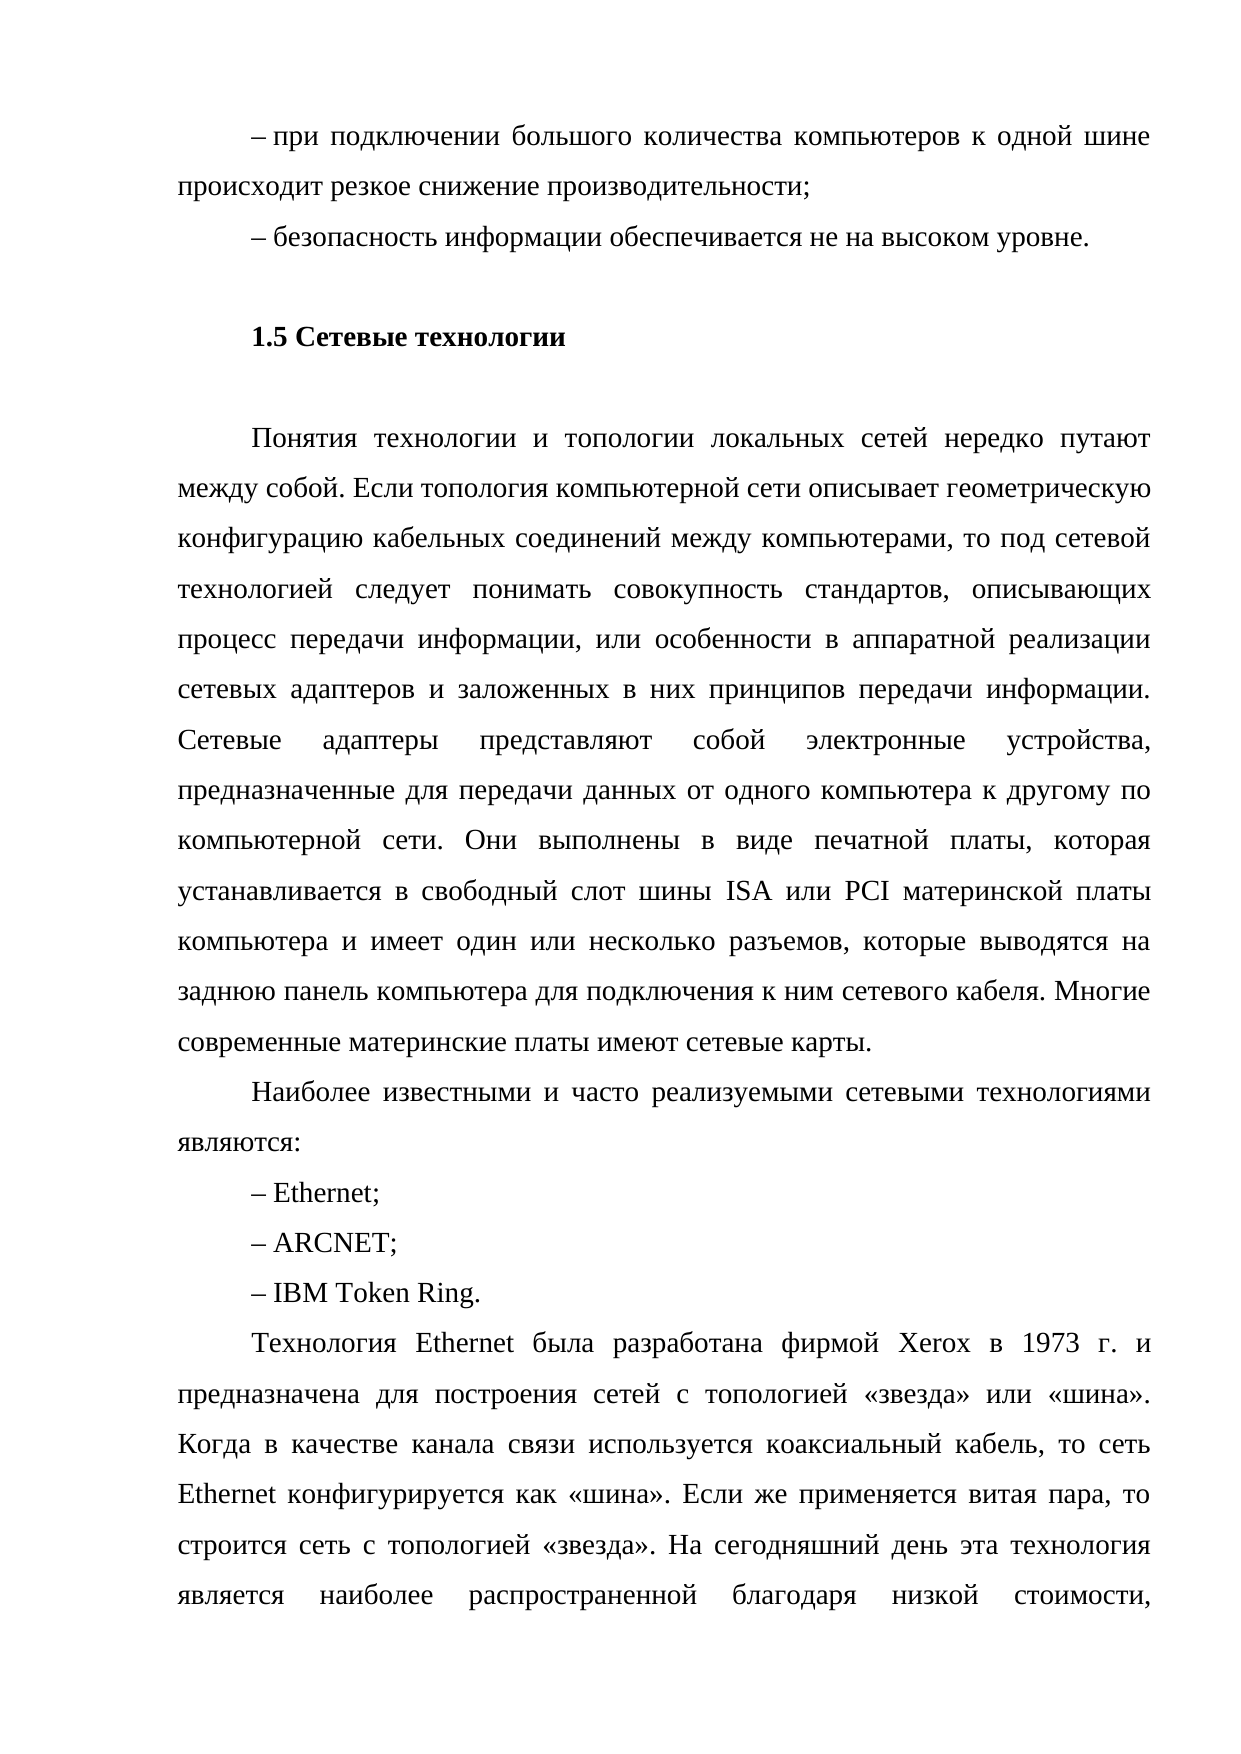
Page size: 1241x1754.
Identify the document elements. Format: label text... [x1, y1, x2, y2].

text Наиболее известными и часто реализуемыми сетевыми технологиями являются: [177, 1074, 1152, 1158]
text – ARCNET; [177, 1225, 1152, 1258]
text 1.5 Сетевые технологии [177, 319, 1152, 353]
text – безопасность информации обеспечивается не на высоком уровне. [177, 219, 1152, 252]
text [177, 1326, 1152, 1611]
text – IBM Token Ring. [177, 1275, 1152, 1309]
text – при подключении большого количества компьютеров к одной шине происходит резкое снижение производительности; [177, 118, 1152, 202]
text – Ethernet; [177, 1175, 1152, 1208]
text Понятия технологии и топологии локальных сетей нередко путают между собой. Если топология компьютерной сети описывает геометрическую конфигурацию кабельных соединений между компьютерами, то под сетевой технологией следует понимать совокупность стандартов, описывающих процесс передачи информации, или особенности в аппаратной реализации сетевых адаптеров и заложенных в них принципов передачи информации. Сетевые адаптеры представляют собой электронные устройства, предназначенные для передачи данных от одного компьютера к другому по компьютерной сети. Они выполнены в виде печатной платы, которая устанавливается в свободный слот шины ISA или PCI материнской платы компьютера и имеет один или несколько разъемов, которые выводятся на заднюю панель компьютера для подключения к ним сетевого кабеля. Многие современные материнские платы имеют сетевые карты. [177, 420, 1152, 1057]
